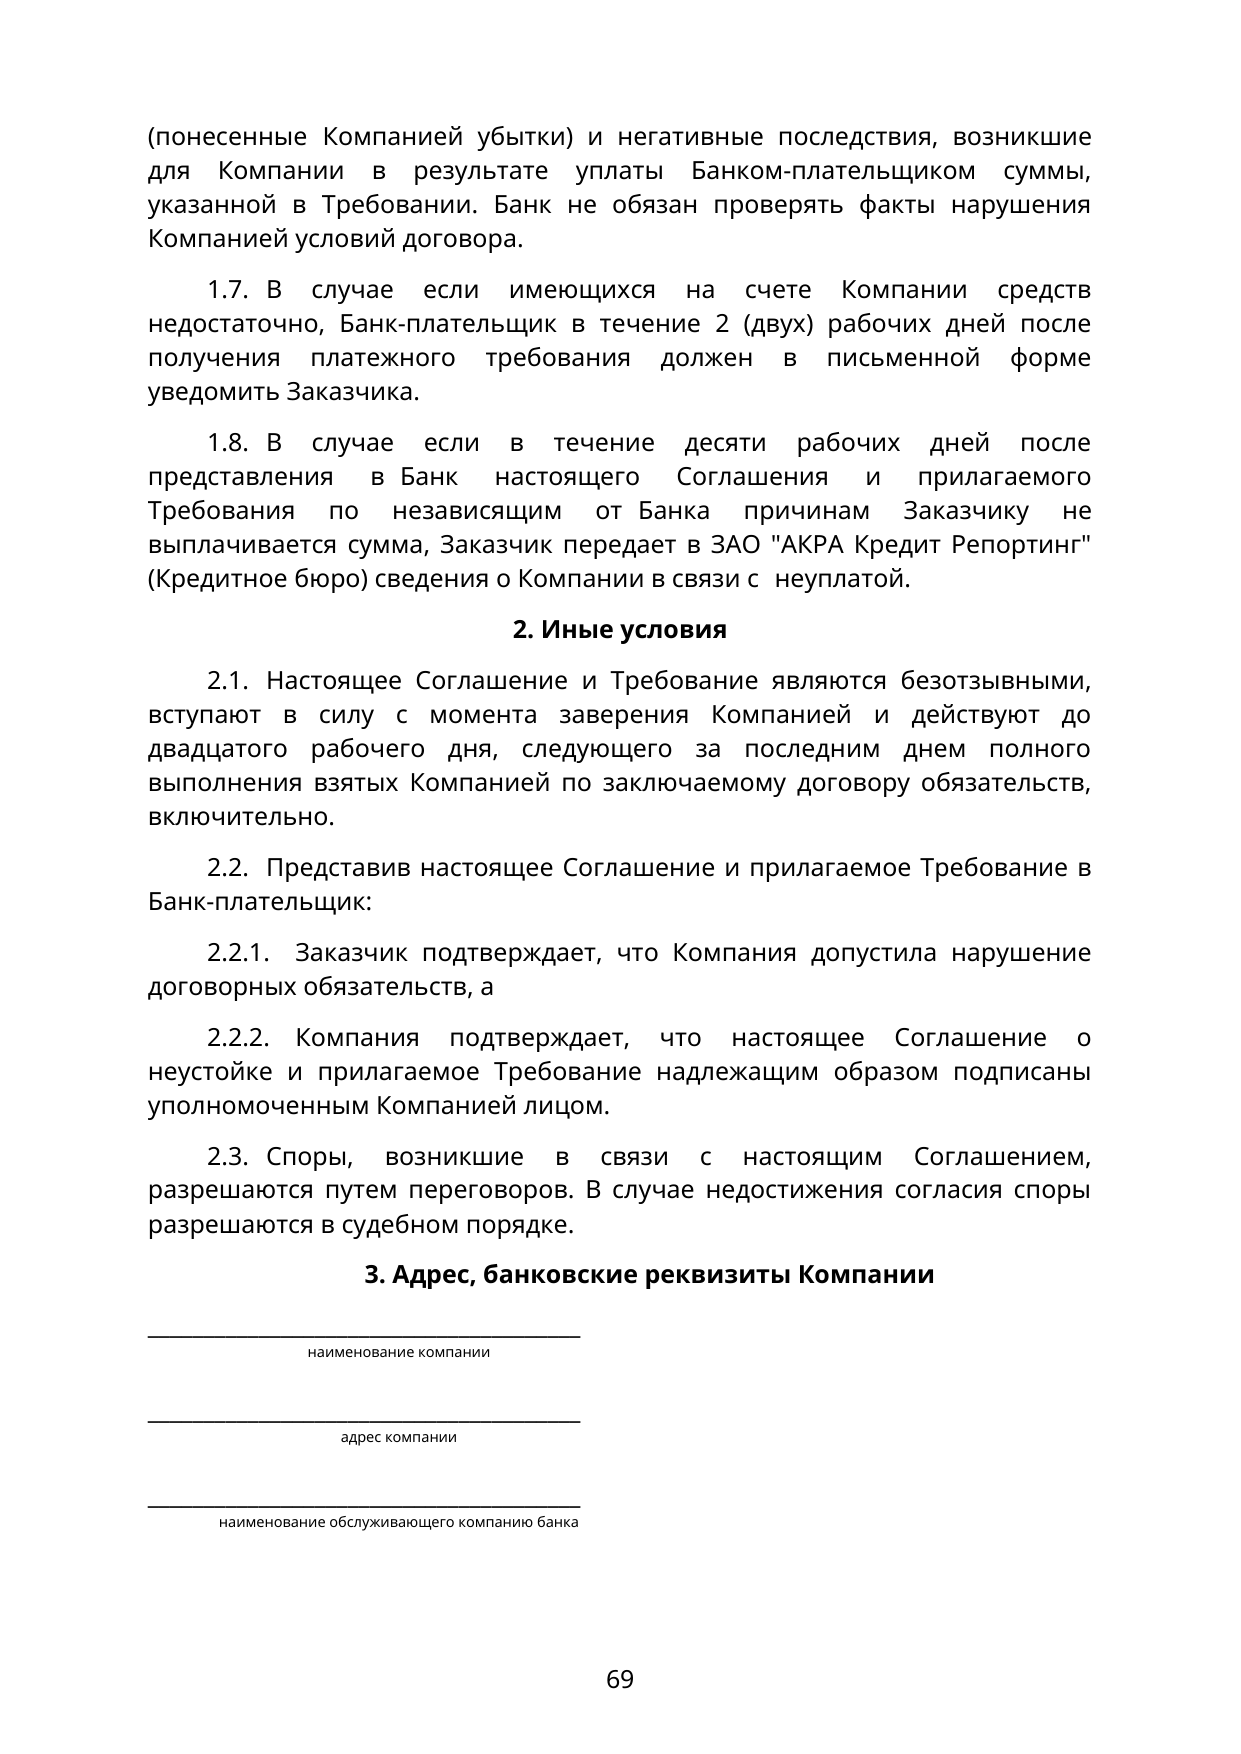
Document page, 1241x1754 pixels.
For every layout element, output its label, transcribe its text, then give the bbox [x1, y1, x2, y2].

text _______________________________________ [148, 1392, 1092, 1427]
text _______________________________________ [148, 1308, 1092, 1342]
text _______________________________________ [148, 1477, 1092, 1511]
text 2.2.2. Компания подтверждает, что настоящее Соглашение о неустойке и прилагаемое Требование надлежащим образом подписаны уполномоченным Компанией лицом. [148, 1019, 1092, 1121]
text 2.1. Настоящее Соглашение и Требование являются безотзывными, вступают в силу с момента заверения Компанией и действуют до двадцатого рабочего дня, следующего за последним днем полного выполнения взятых Компанией по заключаемому договору обязательств, включительно. [148, 663, 1092, 833]
text 1.8. В случае если в течение десяти рабочих дней после представления в Банк настоящего Соглашения и прилагаемого Требования по независящим от Банка причинам Заказчику не выплачивается сумма, Заказчик передает в ЗАО "АКРА Кредит Репортинг" (Кредитное бюро) сведения о Компании в связи с неуплатой. [148, 424, 1092, 595]
text адрес компании [148, 1427, 650, 1461]
text 2. Иные условия [148, 612, 1092, 646]
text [148, 118, 1092, 255]
text 2.2. Представив настоящее Соглашение и прилагаемое Требование в Банк-плательщик: [148, 850, 1092, 918]
text 2.3. Споры, возникшие в связи с настоящим Соглашением, разрешаются путем переговоров. В случае недостижения согласия споры разрешаются в судебном порядке. [148, 1138, 1092, 1240]
text 2.2.1. Заказчик подтверждает, что Компания допустила нарушение договорных обязательств, а [148, 934, 1092, 1003]
text 3. Адрес, банковские реквизиты Компании [148, 1257, 1092, 1291]
text 1.7. В случае если имеющихся на счете Компании средств недостаточно, Банк-плательщик в течение 2 (двух) рабочих дней после получения платежного требования должен в письменной форме уведомить Заказчика. [148, 271, 1092, 408]
text наименование компании [148, 1342, 650, 1376]
text наименование обслуживающего компанию банка [148, 1511, 650, 1545]
